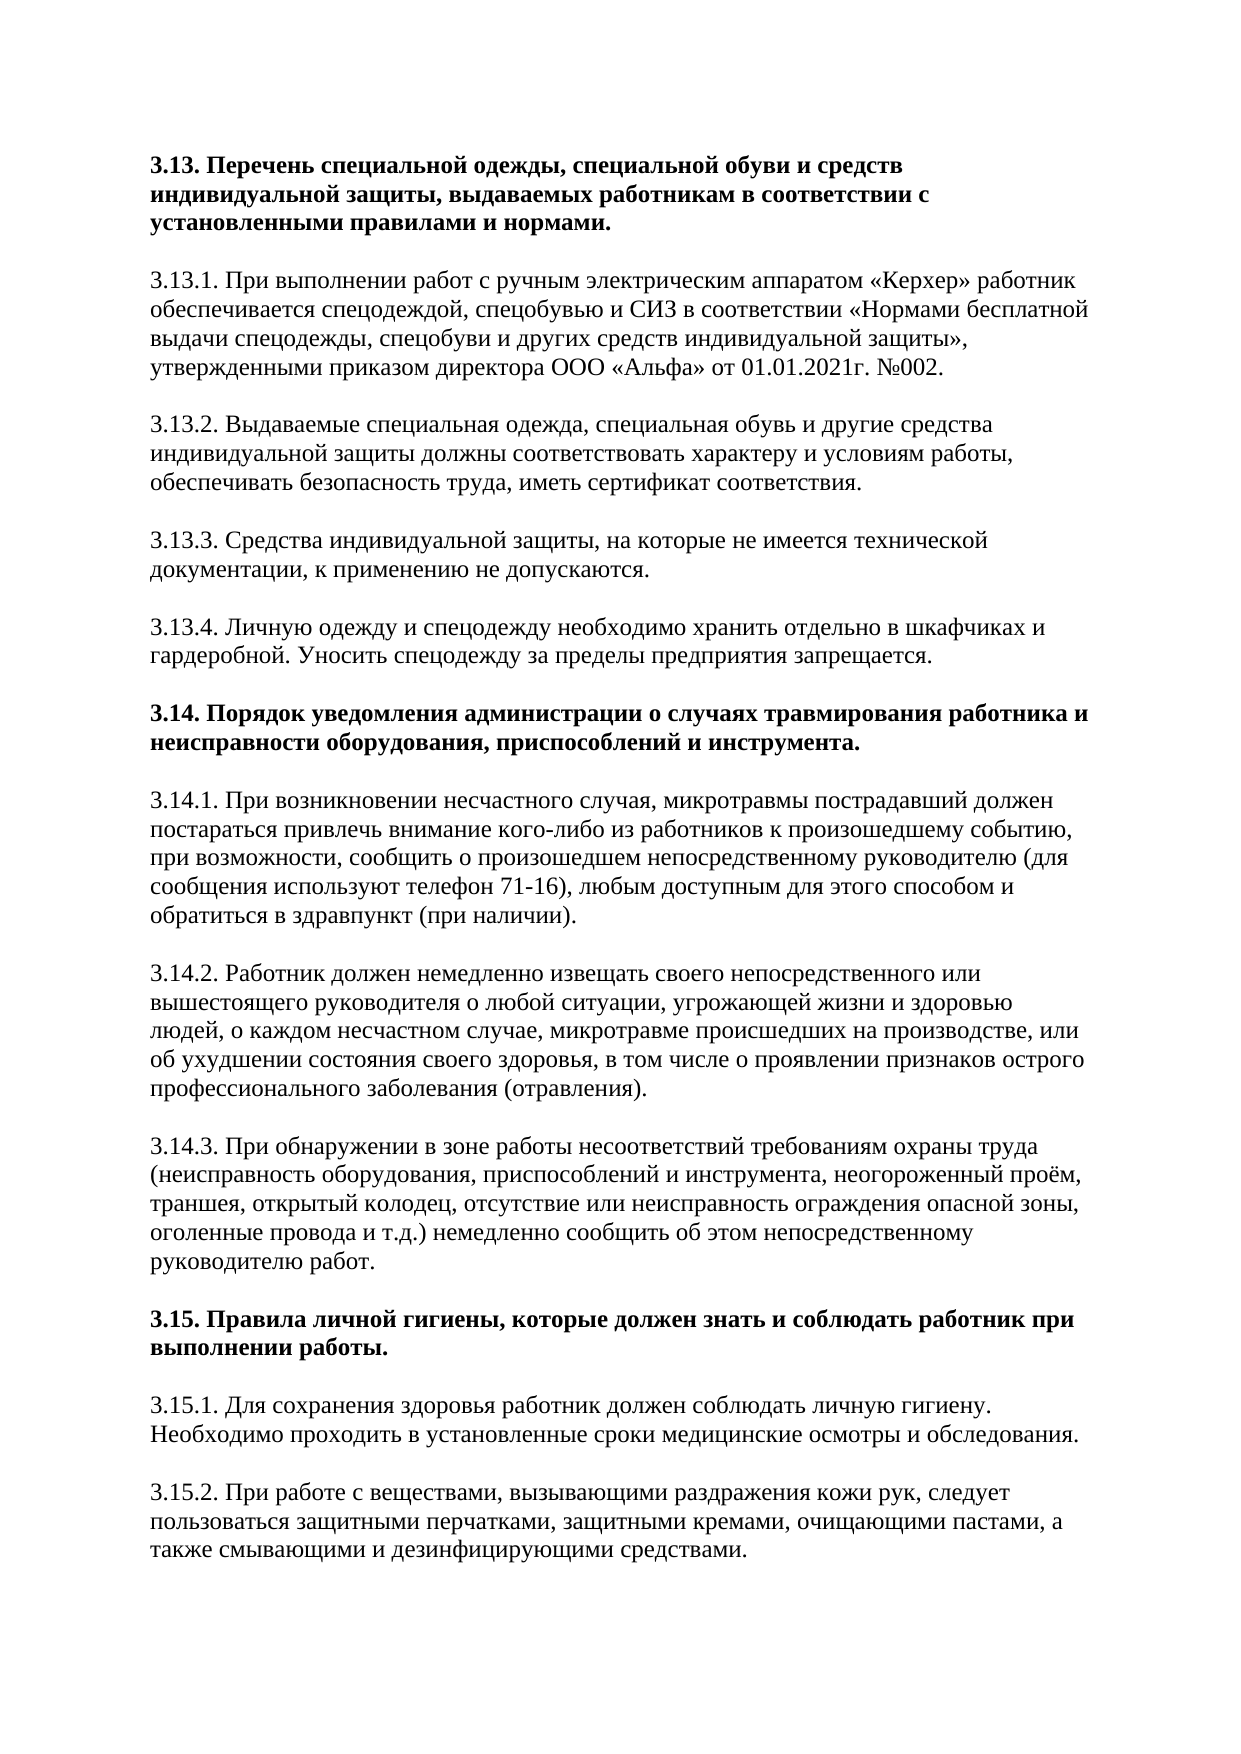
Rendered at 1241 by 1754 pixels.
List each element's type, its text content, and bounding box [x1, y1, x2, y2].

text 3.14.2. Работник должен немедленно извещать своего непосредственного или вышестоящего руководителя о любой ситуации, угрожающей жизни и здоровью людей, о каждом несчастном случае, микротравме происшедших на производстве, или об ухудшении состояния своего здоровья, в том числе о проявлении признаков острого профессионального заболевания (отравления). [150, 1131, 1090, 1275]
list опасность натыкания на неподвижную колющую поверхность (острие). [194, 265, 1071, 294]
text 3.14.3. При обнаружении в зоне работы несоответствий требованиям охраны труда (неисправность оборудования, приспособлений и инструмента, неогороженный проём, траншея, открытый колодец, отсутствие или неисправность ограждения опасной зоны, оголенные провода и т.д.) немедленно сообщить об этом непосредственному руководителю работ. [150, 1304, 1090, 1448]
text 3.13.1. При выполнении работ с ручным электрическим аппаратом «Керхер» работник обеспечивается спецодеждой, спецобувью и СИЗ в соответствии «Нормами бесплатной выдачи спецодежды, спецобуви и других средств индивидуальной защиты», утвержденными приказом директора ООО «Альфа» от 01.01.2021г. №002. [150, 439, 1090, 554]
text 3.13.2. Выдаваемые специальная одежда, специальная обувь и другие средства индивидуальной защиты должны соответствовать характеру и условиям работы, обеспечивать безопасность труда, иметь сертификат соответствия. [150, 583, 1090, 669]
text 3.15. Правила личной гигиены, которые должен знать и соблюдать работник при выполнении работы. [150, 1477, 1090, 1534]
list опасность удара; [194, 150, 1071, 179]
text 3.14.1. При возникновении несчастного случая, микротравмы пострадавший должен постараться привлечь внимание кого-либо из работников к произошедшему событию, при возможности, сообщить о произошедшем непосредственному руководителю (для сообщения используют телефон 71-16), любым доступным для этого способом и обратиться в здравпункт (при наличии). [150, 958, 1090, 1102]
list опасность быть уколотым или проткнутым в результате воздействия движущихся колющих частей; [194, 179, 1071, 236]
text 3.13.4. Личную одежду и спецодежду необходимо хранить отдельно в шкафчиках и гардеробной. Уносить спецодежду за пределы предприятия запрещается. [150, 785, 1090, 842]
text 3.14. Порядок уведомления администрации о случаях травмирования работника и неисправности оборудования, приспособлений и инструмента. [150, 872, 1090, 929]
text 3.13.3. Средства индивидуальной защиты, на которые не имеется технической документации, к применению не допускаются. [150, 698, 1090, 756]
text 3.13. Перечень специальной одежды, специальной обуви и средств индивидуальной защиты, выдаваемых работникам в соответствии с установленными правилами и нормами. [150, 323, 1090, 409]
